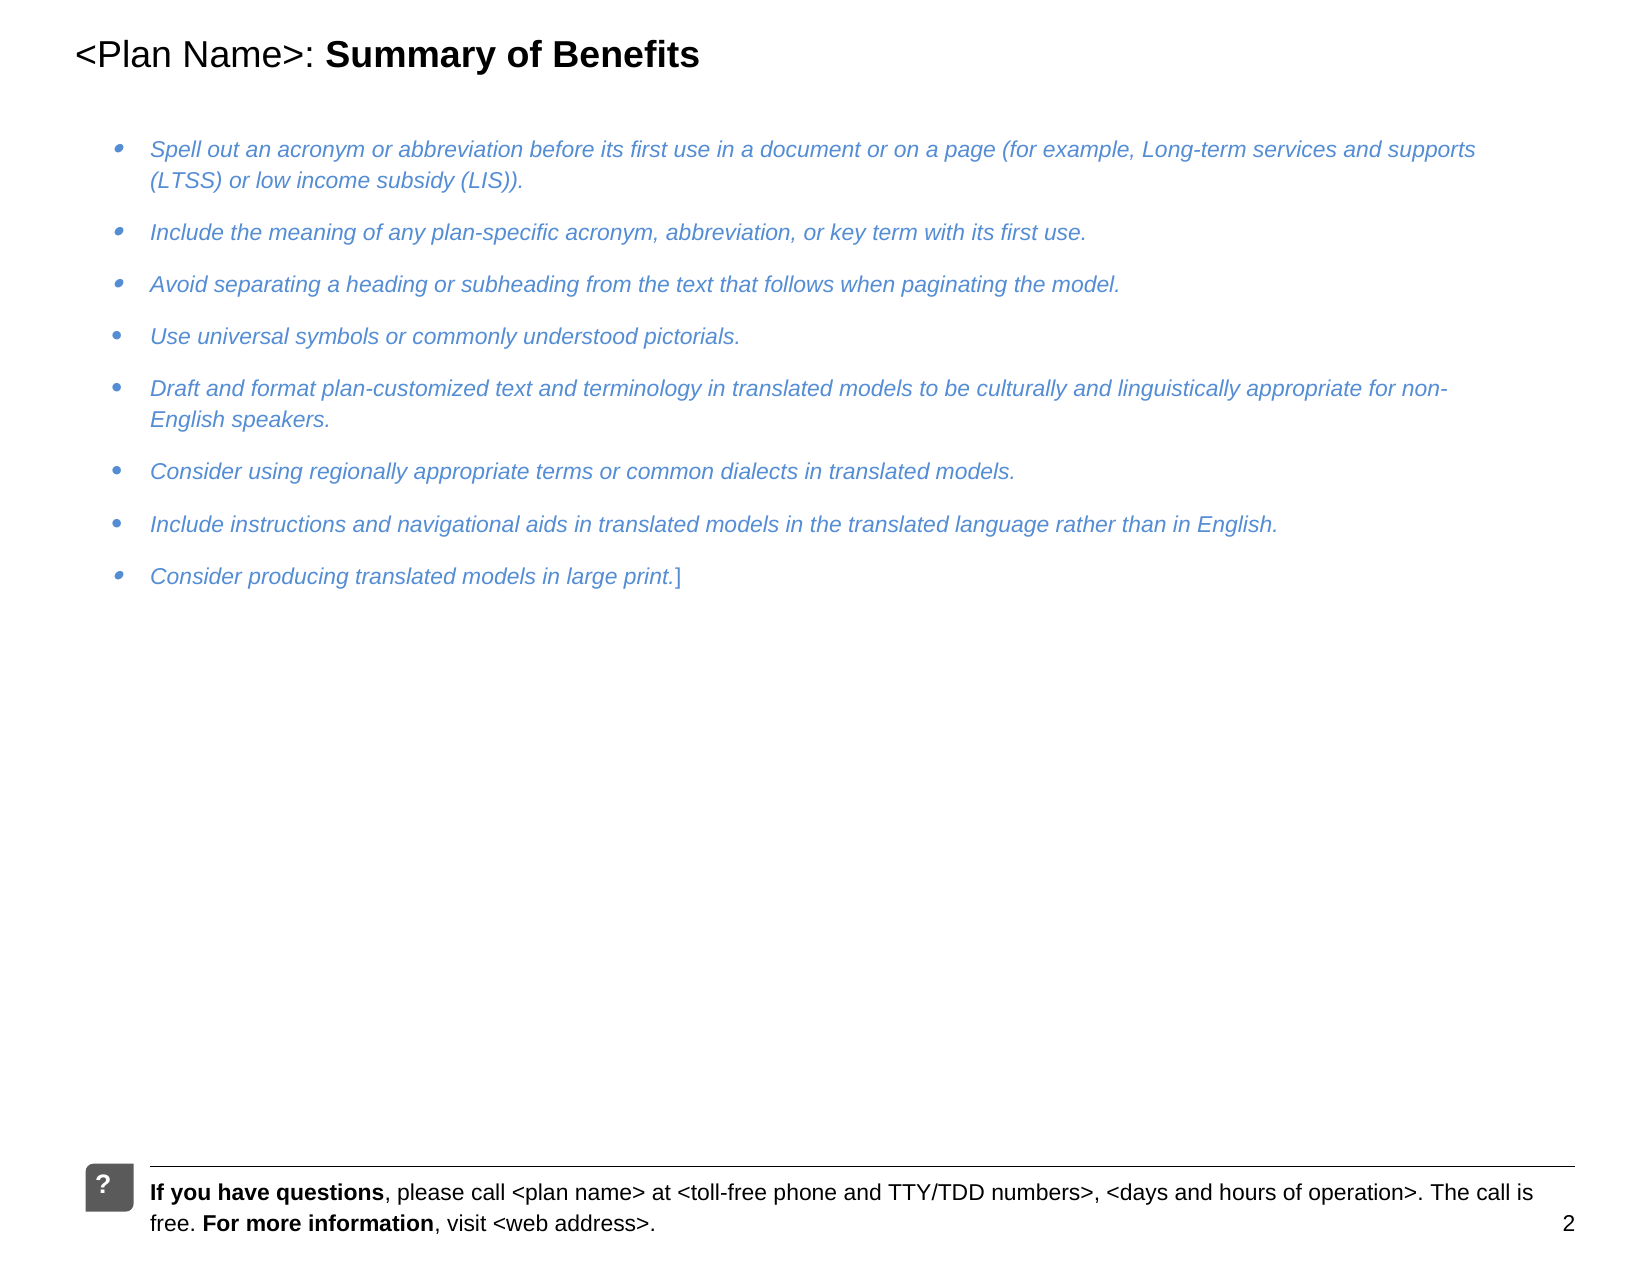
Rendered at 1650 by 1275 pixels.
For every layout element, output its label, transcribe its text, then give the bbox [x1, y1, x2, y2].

list Consider producing translated models in large print.] [112, 559, 1500, 590]
list Include instructions and navigational aids in translated models in the translated language rather than in English. [112, 507, 1500, 538]
list Consider using regionally appropriate terms or common dialects in translated models. [112, 455, 1500, 486]
list Use universal symbols or commonly understood pictorials. [112, 319, 1500, 351]
list Include the meaning of any plan-specific acronym, abbreviation, or key term with its first use. [112, 215, 1500, 247]
list Spell out an acronym or abbreviation before its first use in a document or on a page (for example, Long-term services and supports (LTSS) or low income subsidy (LIS)). [112, 132, 1500, 194]
list Avoid separating a heading or subheading from the text that follows when paginating the model. [112, 267, 1500, 299]
list Draft and format plan-customized text and terminology in translated models to be culturally and linguistically appropriate for non-English speakers. [112, 372, 1500, 434]
